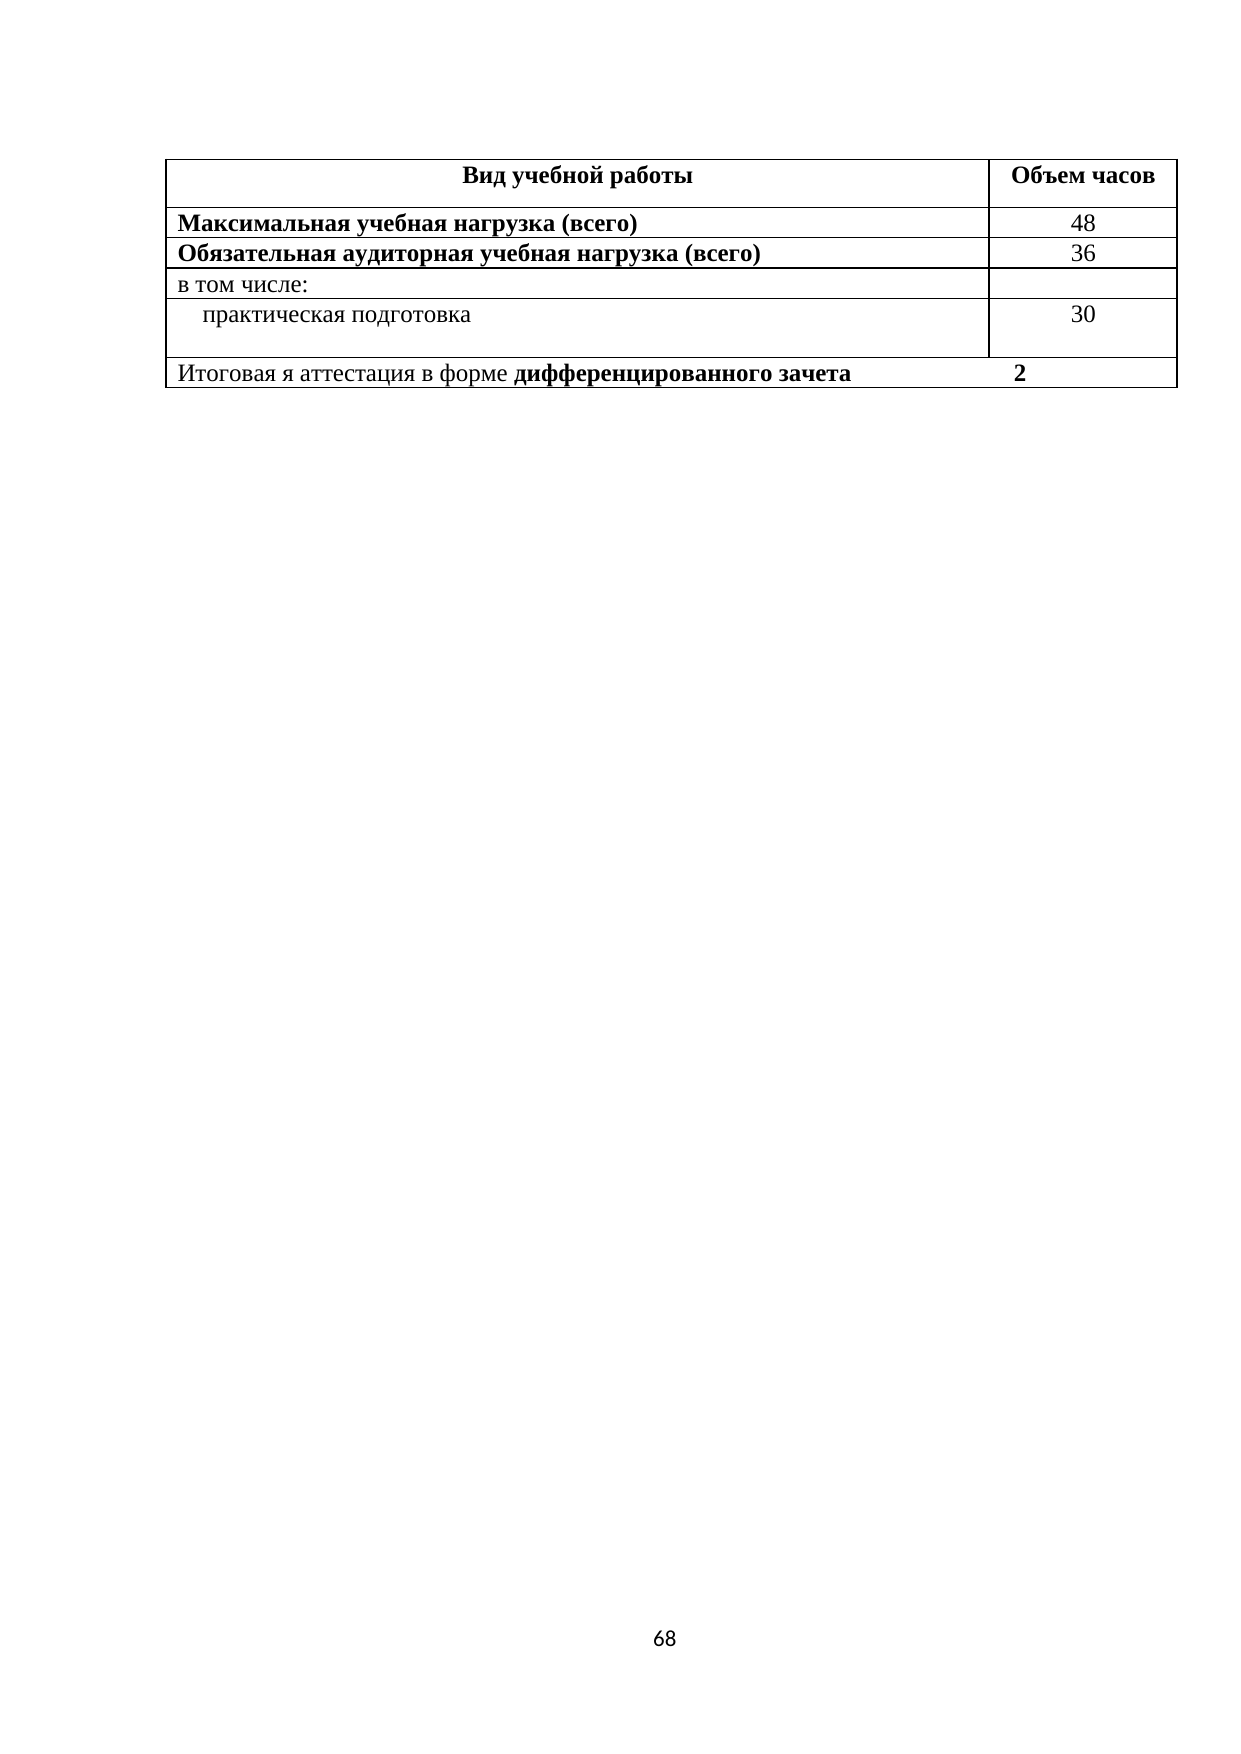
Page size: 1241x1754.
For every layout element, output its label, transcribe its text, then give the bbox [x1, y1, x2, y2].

table_cell 48 [990, 208, 1176, 237]
table_cell Итоговая я аттестация в форме дифференцированного зачета 2 [167, 358, 1176, 387]
table_cell практическая подготовка [167, 299, 988, 356]
table_cell в том числе: [167, 269, 988, 297]
table_cell [990, 269, 1176, 297]
table_header Вид учебной работы [167, 160, 988, 206]
table_cell Максимальная учебная нагрузка (всего) [167, 208, 988, 237]
table_cell 36 [990, 238, 1176, 267]
table_header Объем часов [990, 160, 1176, 206]
table_cell 30 [990, 299, 1176, 356]
table_cell Обязательная аудиторная учебная нагрузка (всего) [167, 238, 988, 267]
